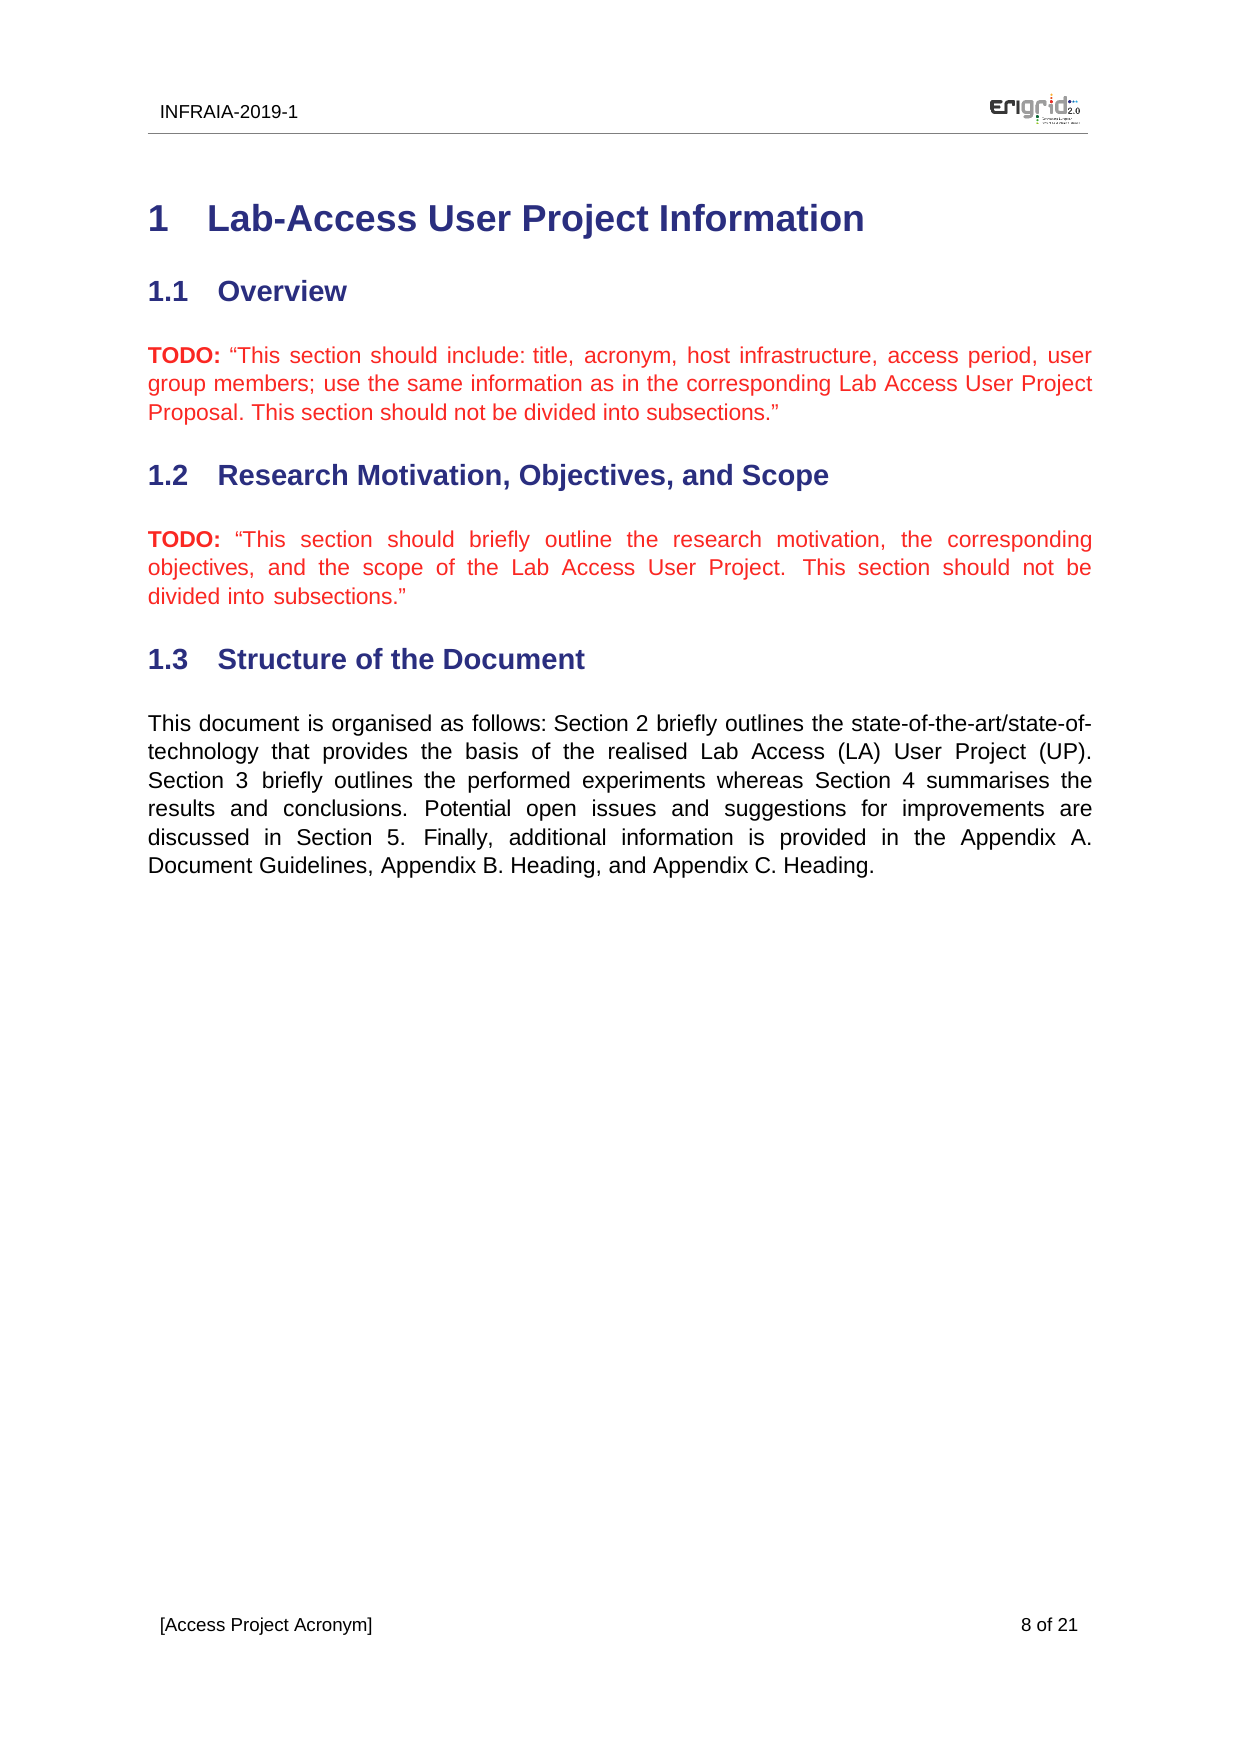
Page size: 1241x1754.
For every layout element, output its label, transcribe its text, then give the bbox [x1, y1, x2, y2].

picture [990, 93, 1080, 124]
text TODO: “This section should briefly outline the research motivation, the corresponding objectives, and the scope of the Lab Access User Project. This section should not be divided into subsections.” [148, 526, 1092, 609]
subtitle Lab-Access User Project Information [148, 197, 1092, 240]
subtitle Overview [148, 274, 1092, 308]
subtitle Research Motivation, Objectives, and Scope [148, 458, 1092, 492]
text This document is organised as follows: Section 2 briefly outlines the state-of-the-art/state-of- technology that provides the basis of the realised Lab Access (LA) User Project (UP). Section 3 briefly outlines the performed experiments whereas Section 4 summarises the results and conclusions. Potential open issues and suggestions for improvements are discussed in Section 5. Finally, additional information is provided in the Appendix A. Document Guidelines, Appendix B. Heading, and Appendix C. Heading. [148, 710, 1092, 878]
subtitle Structure of the Document [148, 642, 1092, 676]
text TODO: “This section should include: title, acronym, host infrastructure, access period, user group members; use the same information as in the corresponding Lab Access User Project Proposal. This section should not be divided into subsections.” [148, 342, 1092, 425]
